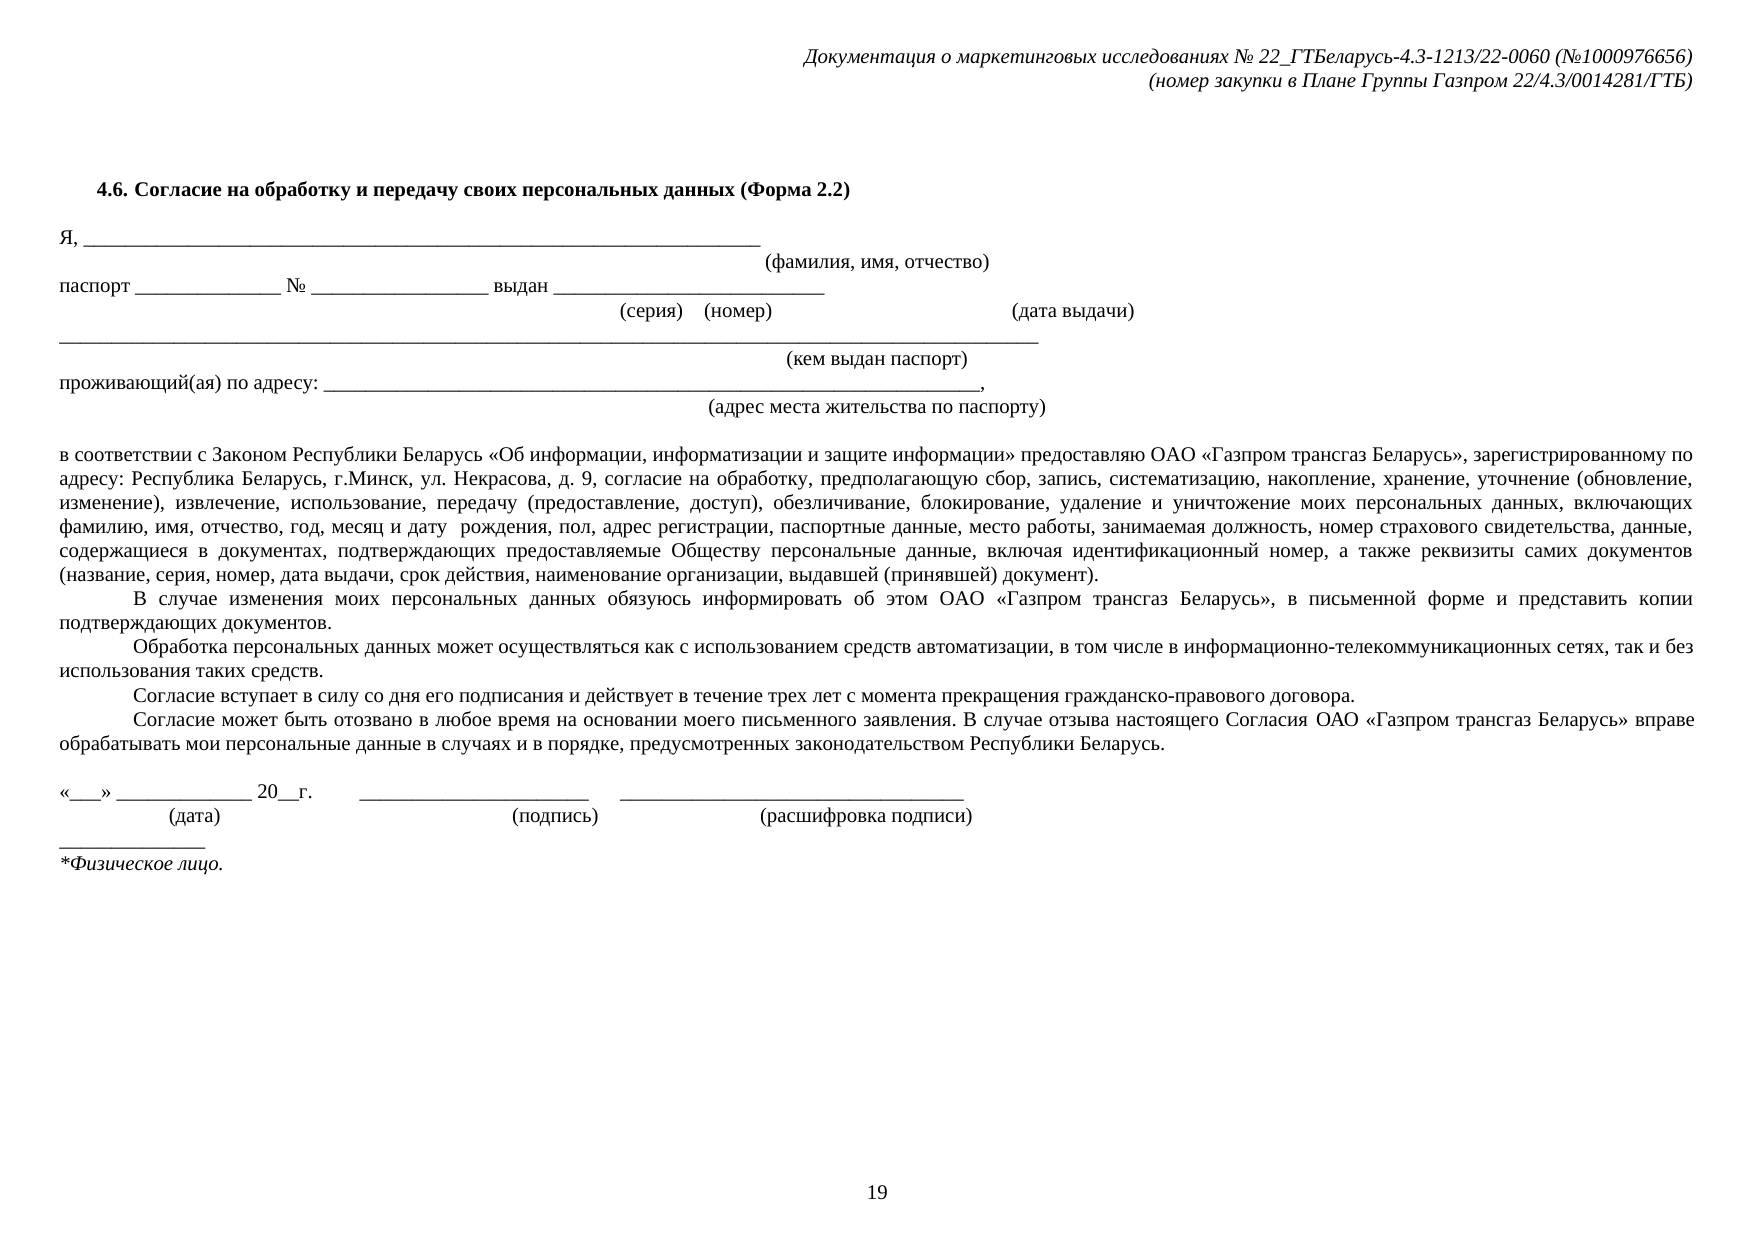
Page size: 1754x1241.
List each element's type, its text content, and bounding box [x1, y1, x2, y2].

text (дата) (подпись) (расшифровка подписи) [59, 803, 1695, 827]
text (серия) (номер) (дата выдачи) [59, 297, 1695, 322]
text в соответствии с Законом Республики Беларусь «Об информации, информатизации и защите информации» предоставляю ОАО «Газпром трансгаз Беларусь», зарегистрированному по адресу: Республика Беларусь, г.Минск, ул. Некрасова, д. 9, согласие на обработку, предполагающую сбор, запись, систематизацию, накопление, хранение, уточнение (обновление, изменение), извлечение, использование, передачу (предоставление, доступ), обезличивание, блокирование, удаление и уничтожение моих персональных данных, включающих фамилию, имя, отчество, год, месяц и дату рождения, пол, адрес регистрации, паспортные данные, место работы, занимаемая должность, номер страхового свидетельства, данные, содержащиеся в документах, подтверждающих предоставляемые Обществу персональные данные, включая идентификационный номер, а также реквизиты самих документов (название, серия, номер, дата выдачи, срок действия, наименование организации, выдавшей (принявшей) документ). [59, 442, 1695, 586]
text Согласие вступает в силу со дня его подписания и действует в течение трех лет с момента прекращения гражданско-правового договора. [59, 682, 1695, 707]
text Согласие может быть отозвано в любое время на основании моего письменного заявления. В случае отзыва настоящего Согласия ОАО «Газпром трансгаз Беларусь» вправе обрабатывать мои персональные данные в случаях и в порядке, предусмотренных законодательством Республики Беларусь. [59, 707, 1695, 755]
text ______________________________________________________________________________________________ [59, 322, 1695, 346]
text паспорт ______________ № _________________ выдан __________________________ [59, 273, 1695, 297]
text (фамилия, имя, отчество) [59, 249, 1695, 273]
text ______________ [59, 827, 1695, 851]
text *Физическое лицо. [59, 851, 1695, 875]
text В случае изменения моих персональных данных обязуюсь информировать об этом ОАО «Газпром трансгаз Беларусь», в письменной форме и представить копии подтверждающих документов. [59, 586, 1695, 634]
list Согласие на обработку и передачу своих персональных данных (Форма 2.2) [97, 177, 1695, 201]
text Обработка персональных данных может осуществляться как с использованием средств автоматизации, в том числе в информационно-телекоммуникационных сетях, так и без использования таких средств. [59, 634, 1695, 682]
text проживающий(ая) по адресу: _______________________________________________________________, [59, 370, 1695, 394]
text (кем выдан паспорт) [59, 346, 1695, 370]
text (адрес места жительства по паспорту) [59, 394, 1695, 418]
text Я, _________________________________________________________________ [59, 225, 1695, 249]
text «___» _____________ 20__г. ______________________ _________________________________ [59, 779, 1695, 803]
